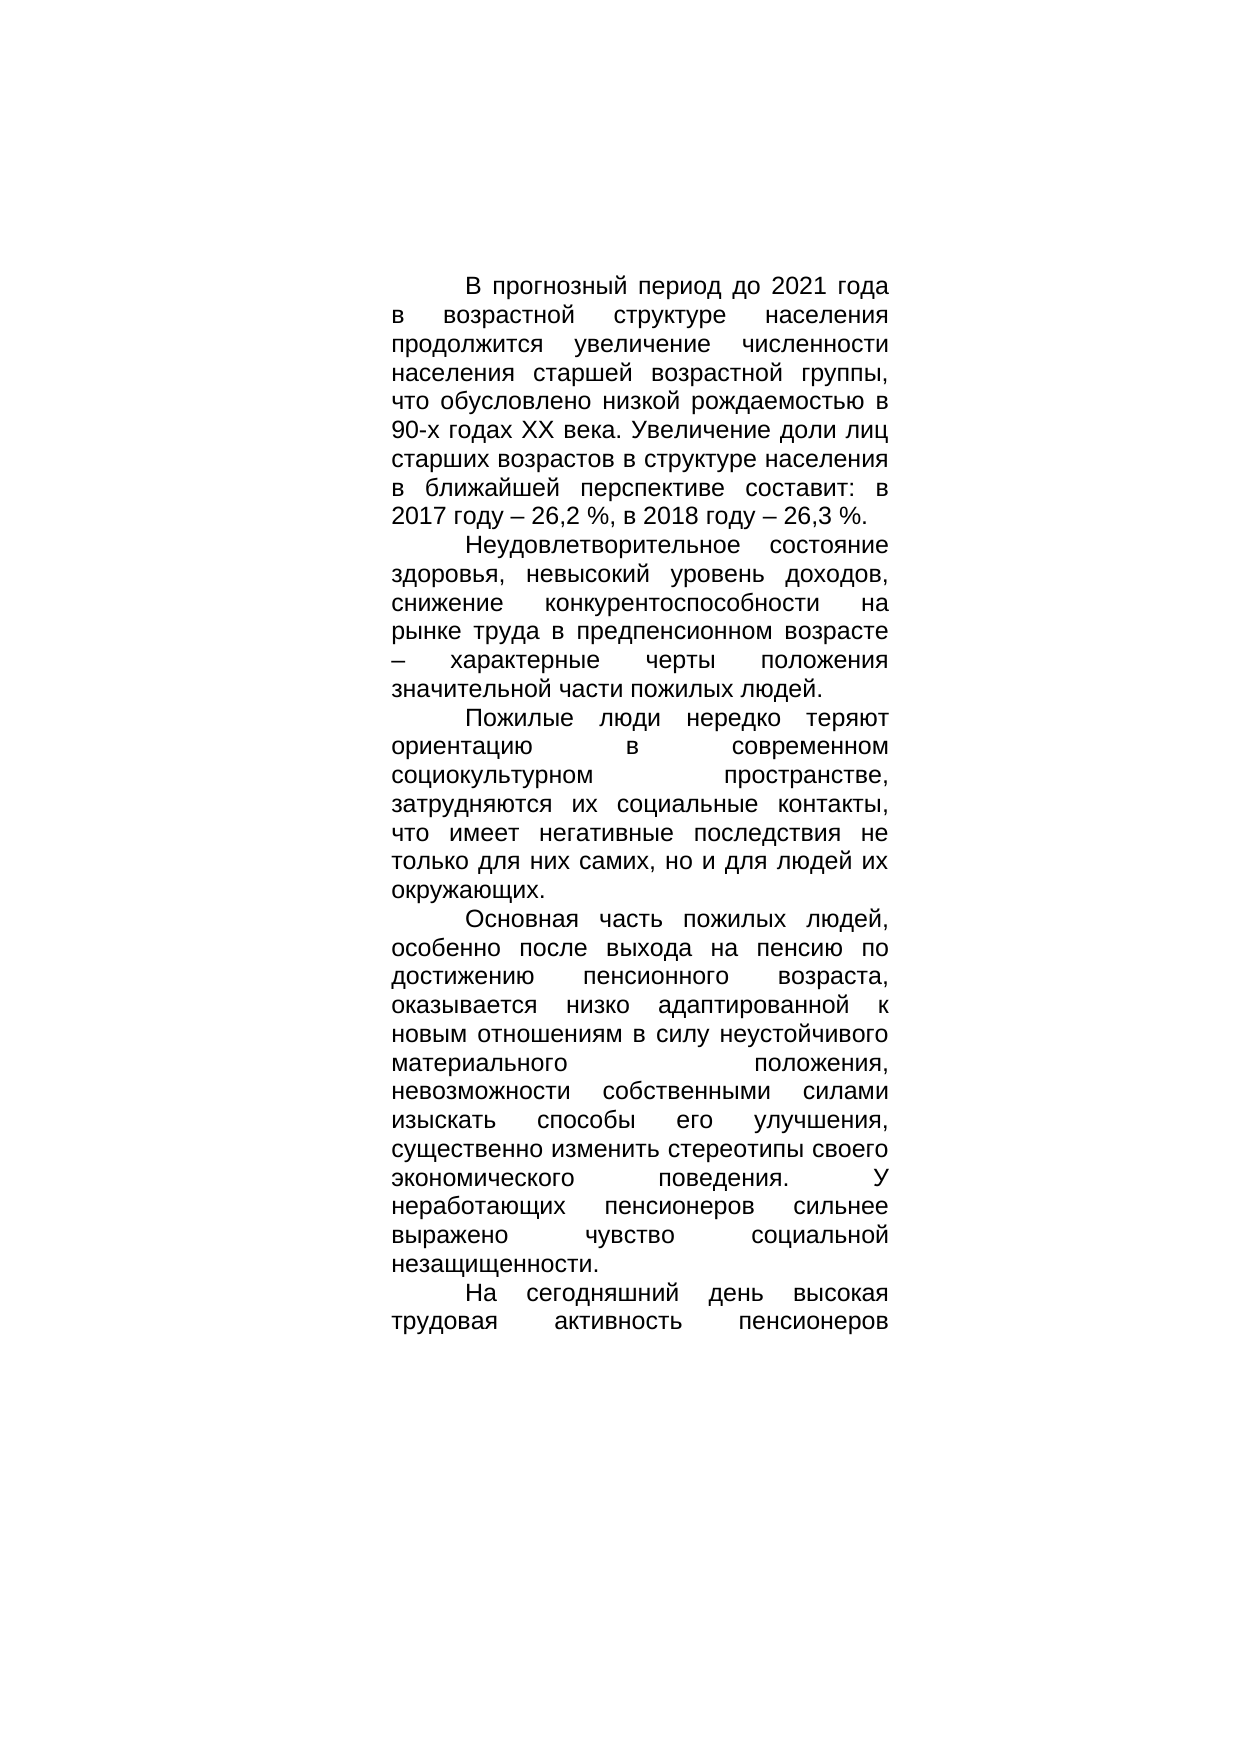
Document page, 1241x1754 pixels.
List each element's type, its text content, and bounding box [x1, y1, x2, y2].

text Основная часть пожилых людей, особенно после выхода на пенсию по достижению пенсионного возраста, оказывается низко адаптированной к новым отношениям в силу неустойчивого материального положения, невозможности собственными силами изыскать способы его улучшения, существенно изменить стереотипы своего экономического поведения. У неработающих пенсионеров сильнее выражено чувство социальной незащищенности. [391, 904, 889, 1277]
text Неудовлетворительное состояние здоровья, невысокий уровень доходов, снижение конкурентоспособности на рынке труда в предпенсионном возрасте – характерные черты положения значительной части пожилых людей. [391, 530, 889, 702]
text Пожилые люди нередко теряют ориентацию в современном социокультурном пространстве, затрудняются их социальные контакты, что имеет негативные последствия не только для них самих, но и для людей их окружающих. [391, 702, 889, 904]
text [391, 1277, 889, 1335]
text В прогнозный период до 2021 года в возрастной структуре населения продолжится увеличение численности населения старшей возрастной группы, что обусловлено низкой рождаемостью в 90-х годах XX века. Увеличение доли лиц старших возрастов в структуре населения в ближайшей перспективе составит: в 2017 году – 26,2 %, в 2018 году – 26,3 %. [391, 271, 889, 530]
